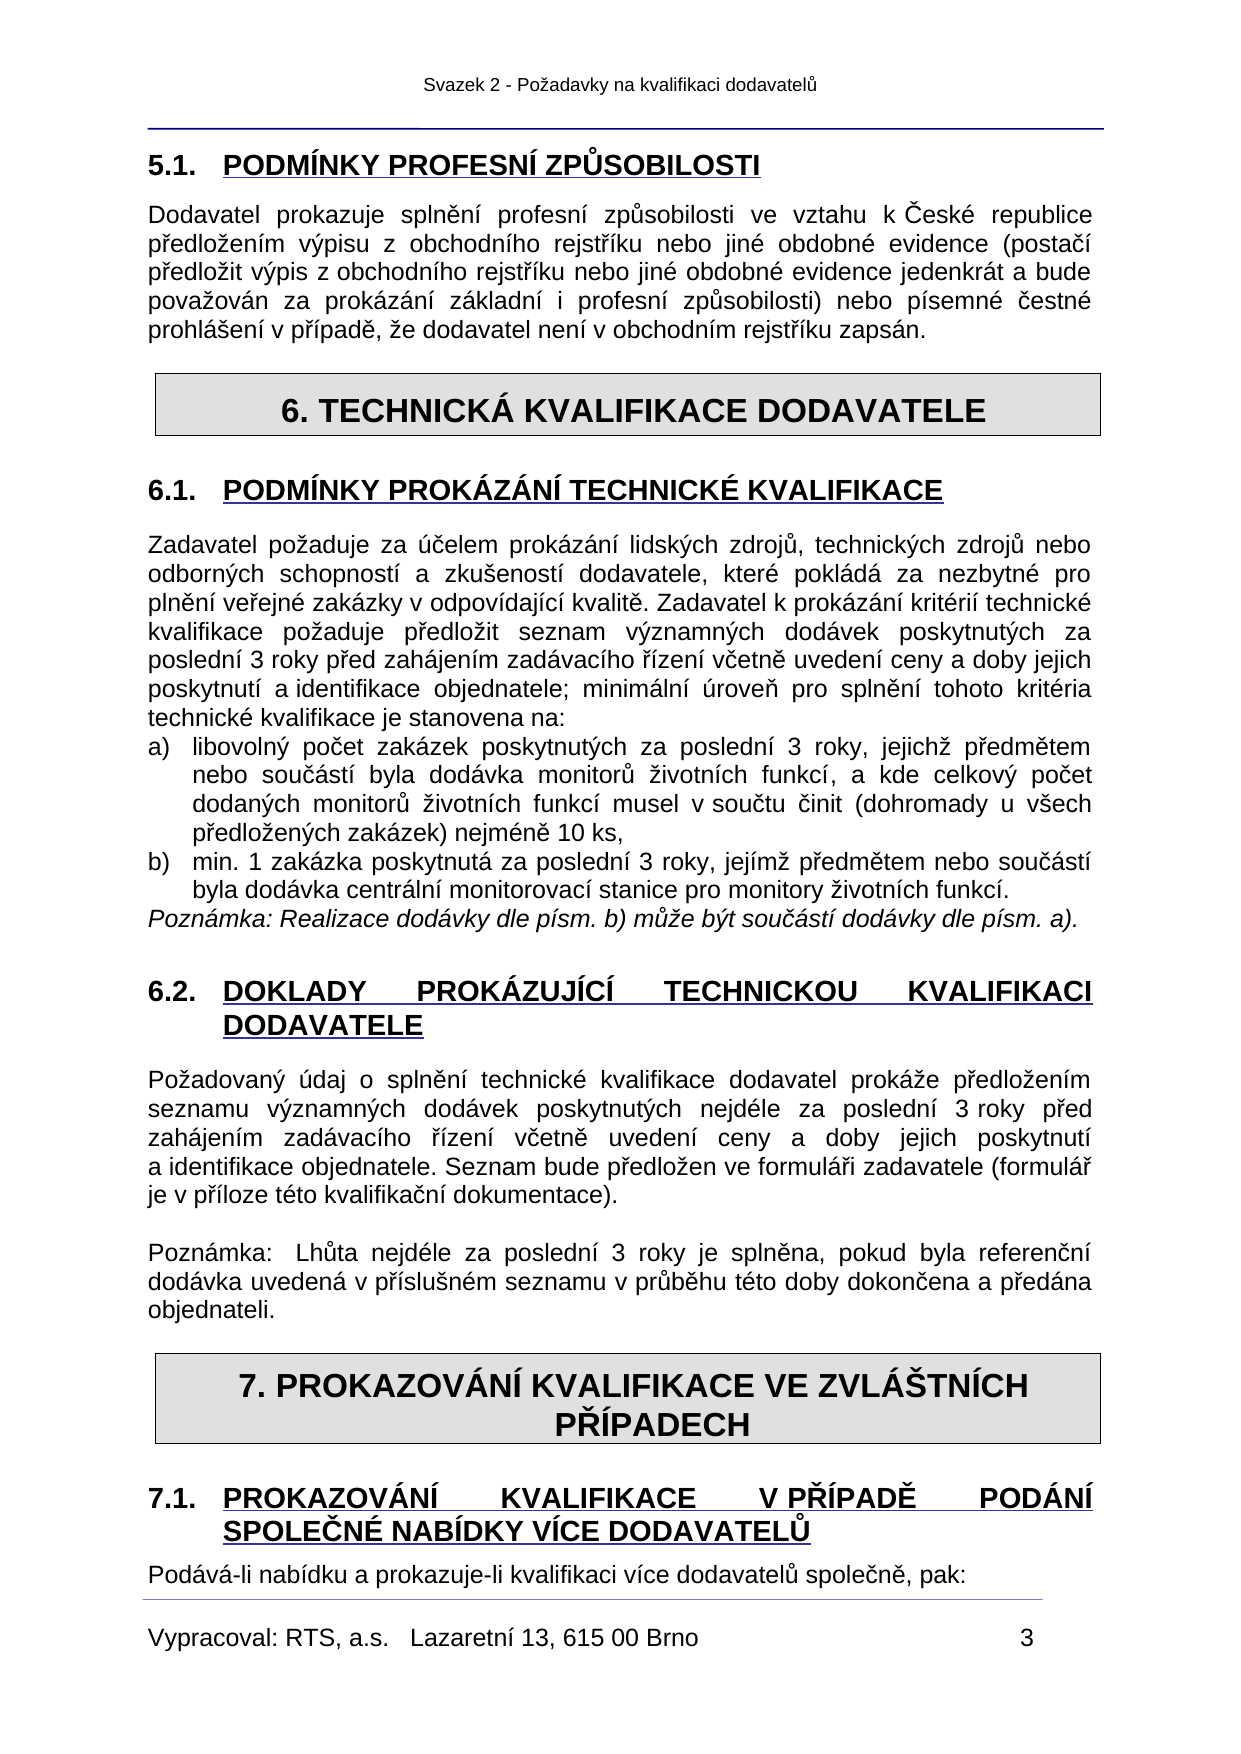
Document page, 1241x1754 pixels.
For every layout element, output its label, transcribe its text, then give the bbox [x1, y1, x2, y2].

subtitle pODMÍNKY Prokázání technickÉ kvalifikaCE [148, 473, 1093, 506]
text Požadovaný údaj o splnění technické kvalifikace dodavatel prokáže předložením seznamu významných dodávek poskytnutých nejdéle za poslední 3 roky před zahájením zadávacího řízení včetně uvedení ceny a doby jejich poskytnutí a identifikace objednatele. Seznam bude předložen ve formuláři zadavatele (formulář je v příloze této kvalifikační dokumentace). [148, 1065, 1093, 1209]
subtitle prokazování kvalifikace v případě podání společné nabídky více dodavatelů [148, 1481, 1093, 1548]
text Zadavatel požaduje za účelem prokázání lidských zdrojů, technických zdrojů nebo odborných schopností a zkušeností dodavatele, které pokládá za nezbytné pro plnění veřejné zakázky v odpovídající kvalitě. Zadavatel k prokázání kritérií technické kvalifikace požaduje předložit seznam významných dodávek poskytnutých za poslední 3 roky před zahájením zadávacího řízení včetně uvedení ceny a doby jejich poskytnutí a identifikace objednatele; minimální úroveň pro splnění tohoto kritéria technické kvalifikace je stanovena na: [148, 530, 1093, 732]
list libovolný počet zakázek poskytnutých za poslední 3 roky, jejichž předmětem nebo součástí byla dodávka monitorů životních funkcí, a kde celkový počet dodaných monitorů životních funkcí musel v součtu činit (dohromady u všech předložených zakázek) nejméně 10 ks, [148, 732, 1093, 847]
table_header TECHNICKÁ KVALIFIKACE DODAVATELE [156, 374, 1100, 435]
list min. 1 zakázka poskytnutá za poslední 3 roky, jejímž předmětem nebo součástí byla dodávka centrální monitorovací stanice pro monitory životních funkcí. [148, 847, 1093, 904]
text Poznámka: Realizace dodávky dle písm. b) může být součástí dodávky dle písm. a). [148, 904, 1093, 933]
subtitle pODMÍNKY PROFESNÍ ZPŮSOBILOSTI [148, 148, 1093, 181]
subtitle doklady prokázující technickou KVALIFIKACi dodavatele [148, 974, 1093, 1041]
text Podává-li nabídku a prokazuje-li kvalifikaci více dodavatelů společně, pak: [148, 1560, 1093, 1589]
table_header PROKAZOVÁNÍ KVALIFIKACE VE ZVLÁŠTNÍCH PŘÍPADECH [156, 1354, 1100, 1443]
text Dodavatel prokazuje splnění profesní způsobilosti ve vztahu k České republice předložením výpisu z obchodního rejstříku nebo jiné obdobné evidence (postačí předložit výpis z obchodního rejstříku nebo jiné obdobné evidence jedenkrát a bude považován za prokázání základní i profesní způsobilosti) nebo písemné čestné prohlášení v případě, že dodavatel není v obchodním rejstříku zapsán. [148, 200, 1093, 344]
text Poznámka: Lhůta nejdéle za poslední 3 roky je splněna, pokud byla referenční dodávka uvedená v příslušném seznamu v průběhu této doby dokončena a předána objednateli. [148, 1238, 1093, 1324]
